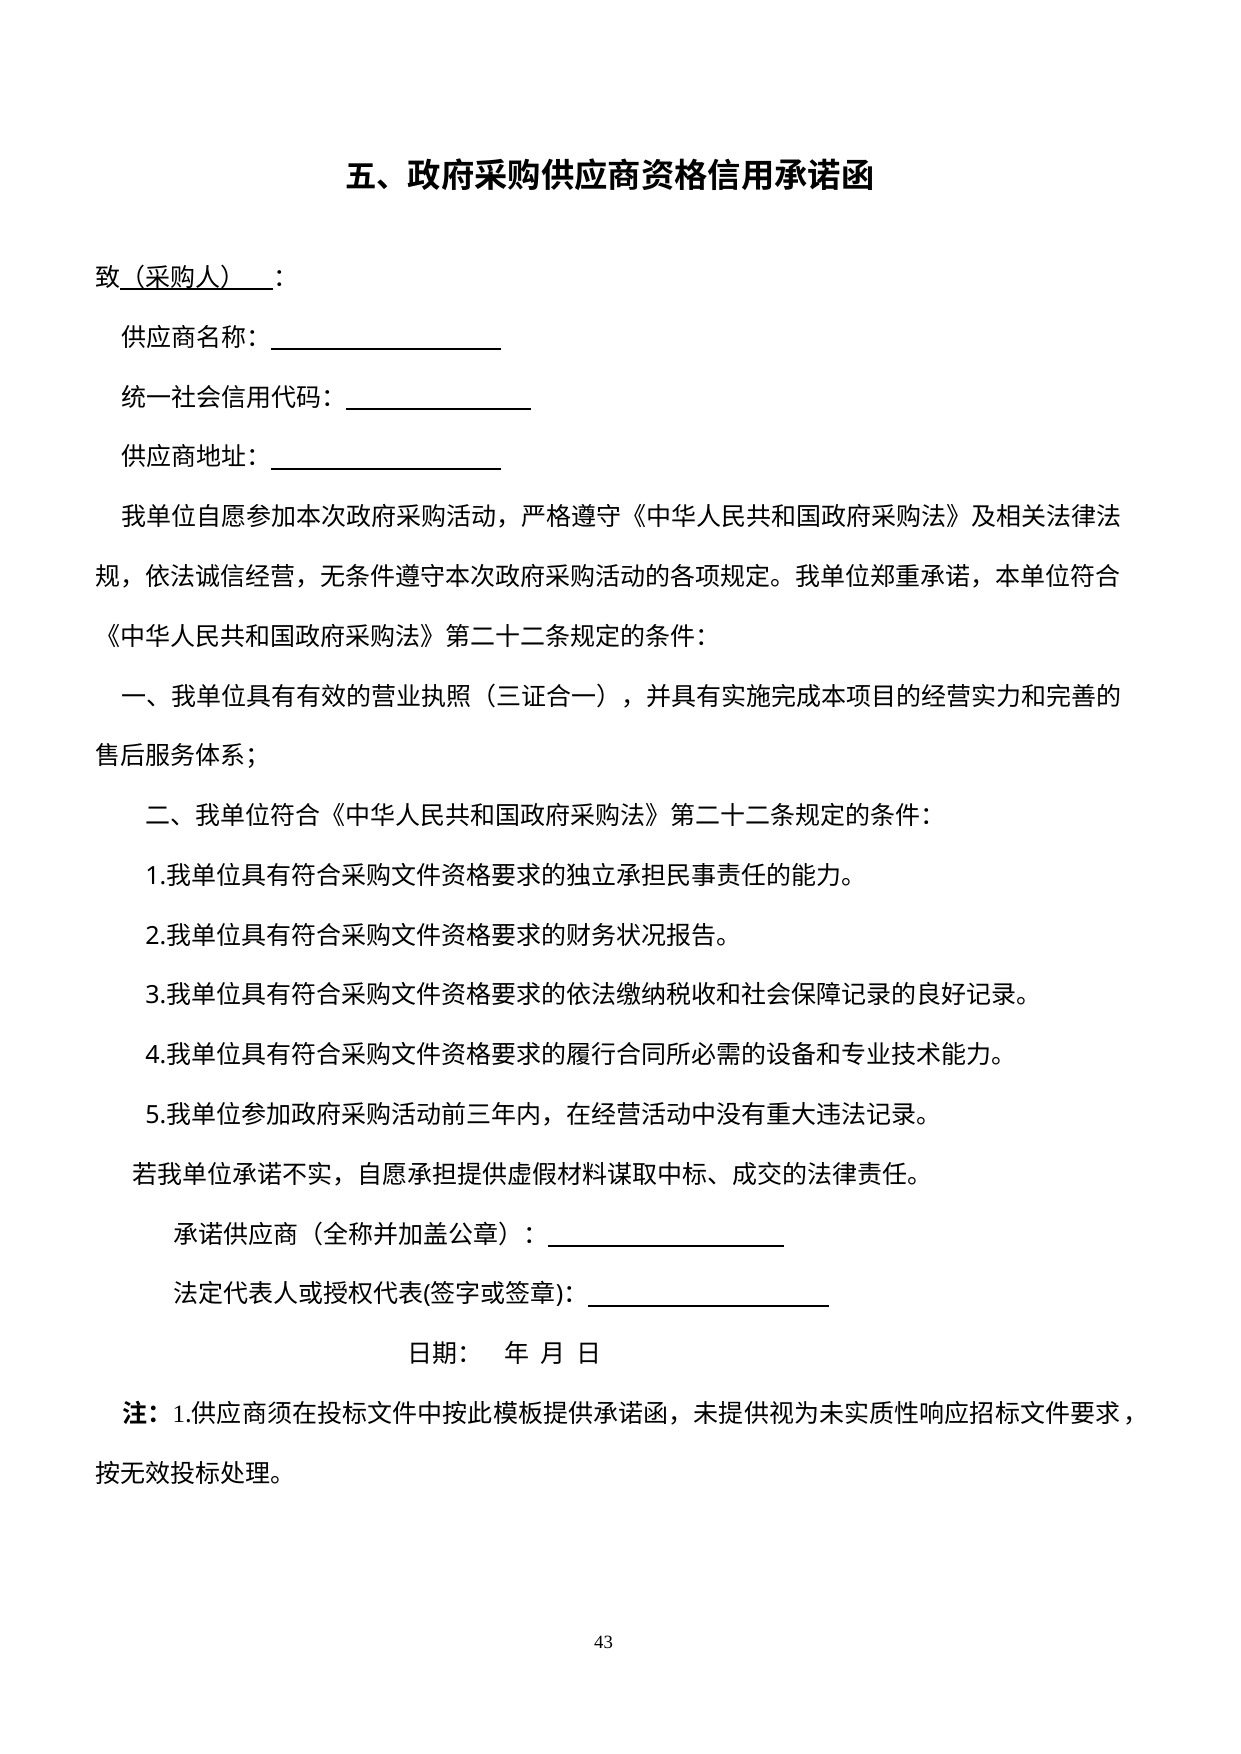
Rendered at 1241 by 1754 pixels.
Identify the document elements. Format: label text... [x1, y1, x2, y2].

text 日期： 年 月 日 [95, 1315, 1124, 1374]
text 若我单位承诺不实，自愿承担提供虚假材料谋取中标、成交的法律责任。 [95, 1135, 1124, 1195]
text 统一社会信用代码： [95, 358, 1124, 418]
text 二、我单位符合《中华人民共和国政府采购法》第二十二条规定的条件： [95, 777, 1124, 836]
text 3.我单位具有符合采购文件资格要求的依法缴纳税收和社会保障记录的良好记录。 [95, 956, 1124, 1016]
text 承诺供应商（全称并加盖公章）： [95, 1195, 1124, 1255]
text 2.我单位具有符合采购文件资格要求的财务状况报告。 [95, 896, 1124, 956]
text 我单位自愿参加本次政府采购活动，严格遵守《中华人民共和国政府采购法》及相关法律法规，依法诚信经营，无条件遵守本次政府采购活动的各项规定。我单位郑重承诺，本单位符合《中华人民共和国政府采购法》第二十二条规定的条件： [95, 478, 1124, 657]
text 致（采购人） ： [95, 238, 1124, 298]
text 供应商地址： [95, 418, 1124, 478]
text 五、政府采购供应商资格信用承诺函 [95, 139, 1124, 199]
text 1.我单位具有符合采购文件资格要求的独立承担民事责任的能力。 [95, 836, 1124, 896]
text 注：1.供应商须在投标文件中按此模板提供承诺函，未提供视为未实质性响应招标文件要求，按无效投标处理。 [95, 1374, 1124, 1494]
text 一、我单位具有有效的营业执照（三证合一），并具有实施完成本项目的经营实力和完善的售后服务体系； [95, 657, 1124, 777]
text 4.我单位具有符合采购文件资格要求的履行合同所必需的设备和专业技术能力。 [95, 1016, 1124, 1076]
text 法定代表人或授权代表(签字或签章)： [95, 1255, 1124, 1315]
text 5.我单位参加政府采购活动前三年内，在经营活动中没有重大违法记录。 [95, 1076, 1124, 1135]
text 供应商名称： [95, 298, 1124, 358]
